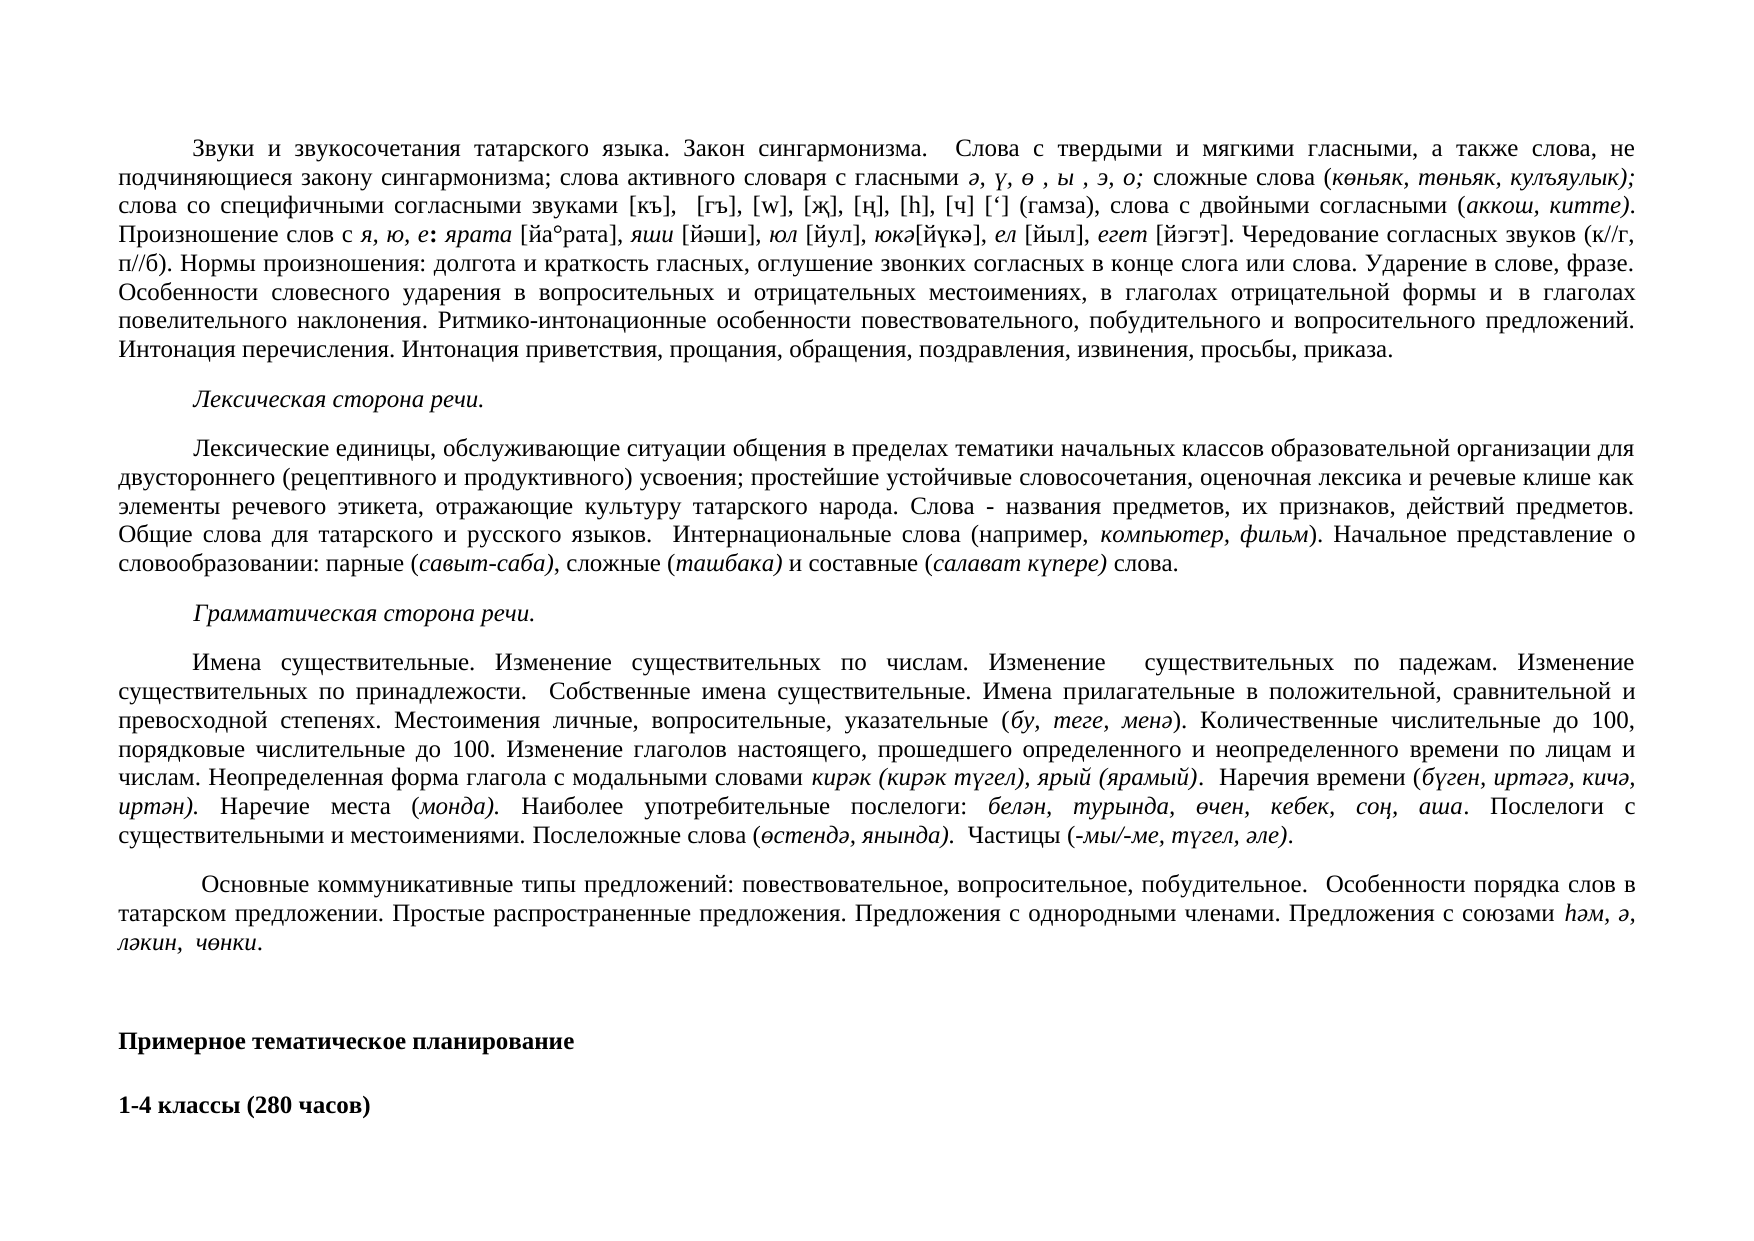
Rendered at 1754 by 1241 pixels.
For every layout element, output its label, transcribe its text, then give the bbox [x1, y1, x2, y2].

text Примерное тематическое планирование [118, 1026, 1636, 1055]
text Имена существительные. Изменение существительных по числам. Изменение существительных по падежам. Изменение существительных по принадлежости. Собственные имена существительные. Имена прилагательные в положительной, сравнительной и превосходной степенях. Местоимения личные, вопросительные, указательные (бу, теге, менә). Количественные числительные до 100, порядковые числительные до 100. Изменение глаголов настоящего, прошедшего определенного и неопределенного времени по лицам и числам. Неопределенная форма глагола с модальными словами кирәк (кирәк түгел), ярый (ярамый). Наречия времени (бүген, иртәгә, кичә, иртән). Наречие места (монда). Наиболее употребительные послелоги: белән, турында, өчен, кебек, соң, аша. Послелоги с существительными и местоимениями. Послеложные слова (өстендә, янында). Частицы (-мы/-ме, түгел, әле). [118, 647, 1636, 849]
text Лексические единицы, обслуживающие ситуации общения в пределах тематики начальных классов образовательной организации для двустороннего (рецептивного и продуктивного) усвоения; простейшие устойчивые словосочетания, оценочная лексика и речевые клише как элементы речевого этикета, отражающие культуру татарского народа. Слова - названия предметов, их признаков, действий предметов. Общие слова для татарского и русского языков. Интернациональные слова (например, компьютер, фильм). Начальное представление о словообразовании: парные (савыт-саба), сложные (ташбака) и составные (салават күпере) слова. [118, 433, 1636, 577]
text Грамматическая сторона речи. [118, 598, 1636, 627]
text Лексическая сторона речи. [118, 384, 1636, 412]
text Основные коммуникативные типы предложений: повествовательное, вопросительное, побудительное. Особенности порядка слов в татарском предложении. Простые распространенные предложения. Предложения с однородными членами. Предложения с союзами һәм, ә, ләкин, чөнки. [118, 869, 1636, 956]
text Звуки и звукосочетания татарского языка. Закон сингармонизма. Слова с твердыми и мягкими гласными, а также слова, не подчиняющиеся закону сингармонизма; слова активного словаря с гласными ә, ү, ө , ы , э, о; сложные слова (көньяк, төньяк, кулъяулык); слова со специфичными согласными звуками [къ], [гъ], [w], [җ], [ң], [һ], [ч] [‘] (гамза), слова с двойными согласными (аккош, китте). Произношение слов с я, ю, е: ярата [йа°рата], яши [йәши], юл [йул], юкә[йүкә], ел [йыл], егет [йэгэт]. Чередование согласных звуков (к//г, п//б). Нормы произношения: долгота и краткость гласных, оглушение звонких согласных в конце слога или слова. Ударение в слове, фразе. Особенности словесного ударения в вопросительных и отрицательных местоимениях, в глаголах отрицательной формы и в глаголах повелительного наклонения. Ритмико-интонационные особенности повествовательного, побудительного и вопросительного предложений. Интонация перечисления. Интонация приветствия, прощания, обращения, поздравления, извинения, просьбы, приказа. [118, 133, 1636, 363]
text 1-4 классы (280 часов) [118, 1090, 1636, 1119]
